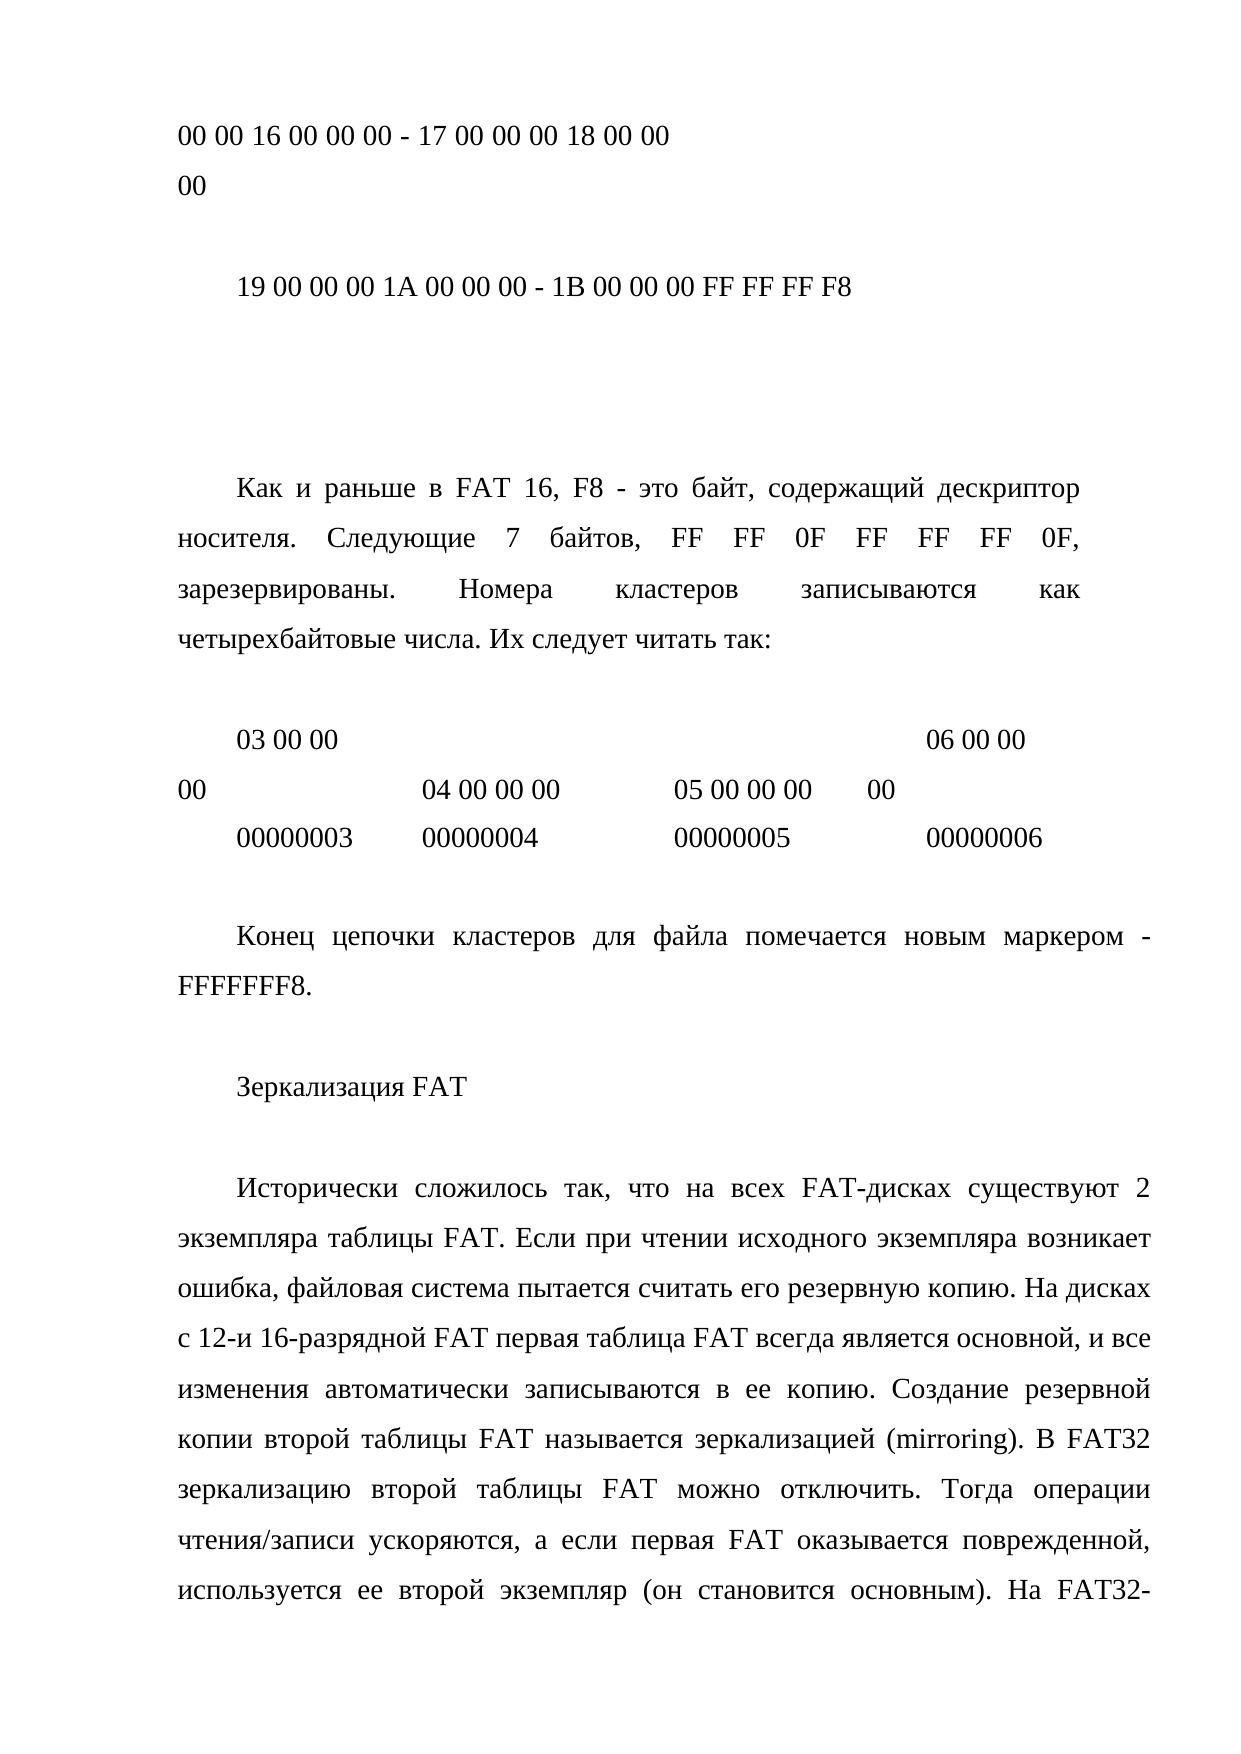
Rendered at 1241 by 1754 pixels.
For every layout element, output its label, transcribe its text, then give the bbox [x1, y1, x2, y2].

table_cell 00000006 [867, 820, 1052, 868]
text 19 00 00 00 1А 00 00 00 - 1В 00 00 00 FF FF FF F8 [177, 269, 1152, 303]
table_cell 00000004 [363, 820, 615, 868]
table_header 04 00 00 00 [363, 722, 615, 820]
text Как и раньше в FAT 16, F8 - это байт, содержащий дескриптор носителя. Следующие 7 байтов, FF FF 0F FF FF FF 0F, зарезервированы. Номера кластеров записываются как четырехбайтовые числа. Их следует читать так: [177, 470, 1081, 655]
table_cell 00000003 [177, 820, 362, 868]
table_cell 00000005 [615, 820, 867, 868]
table_header 05 00 00 00 [615, 722, 867, 820]
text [177, 1170, 1152, 1606]
table_header 03 00 00 00 [177, 722, 362, 820]
text Зеркализация FAT [177, 1069, 1152, 1103]
table_header 06 00 00 00 [867, 722, 1052, 820]
text Конец цепочки кластеров для файла помечается новым маркером - FFFFFFF8. [177, 918, 1152, 1002]
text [177, 118, 670, 202]
